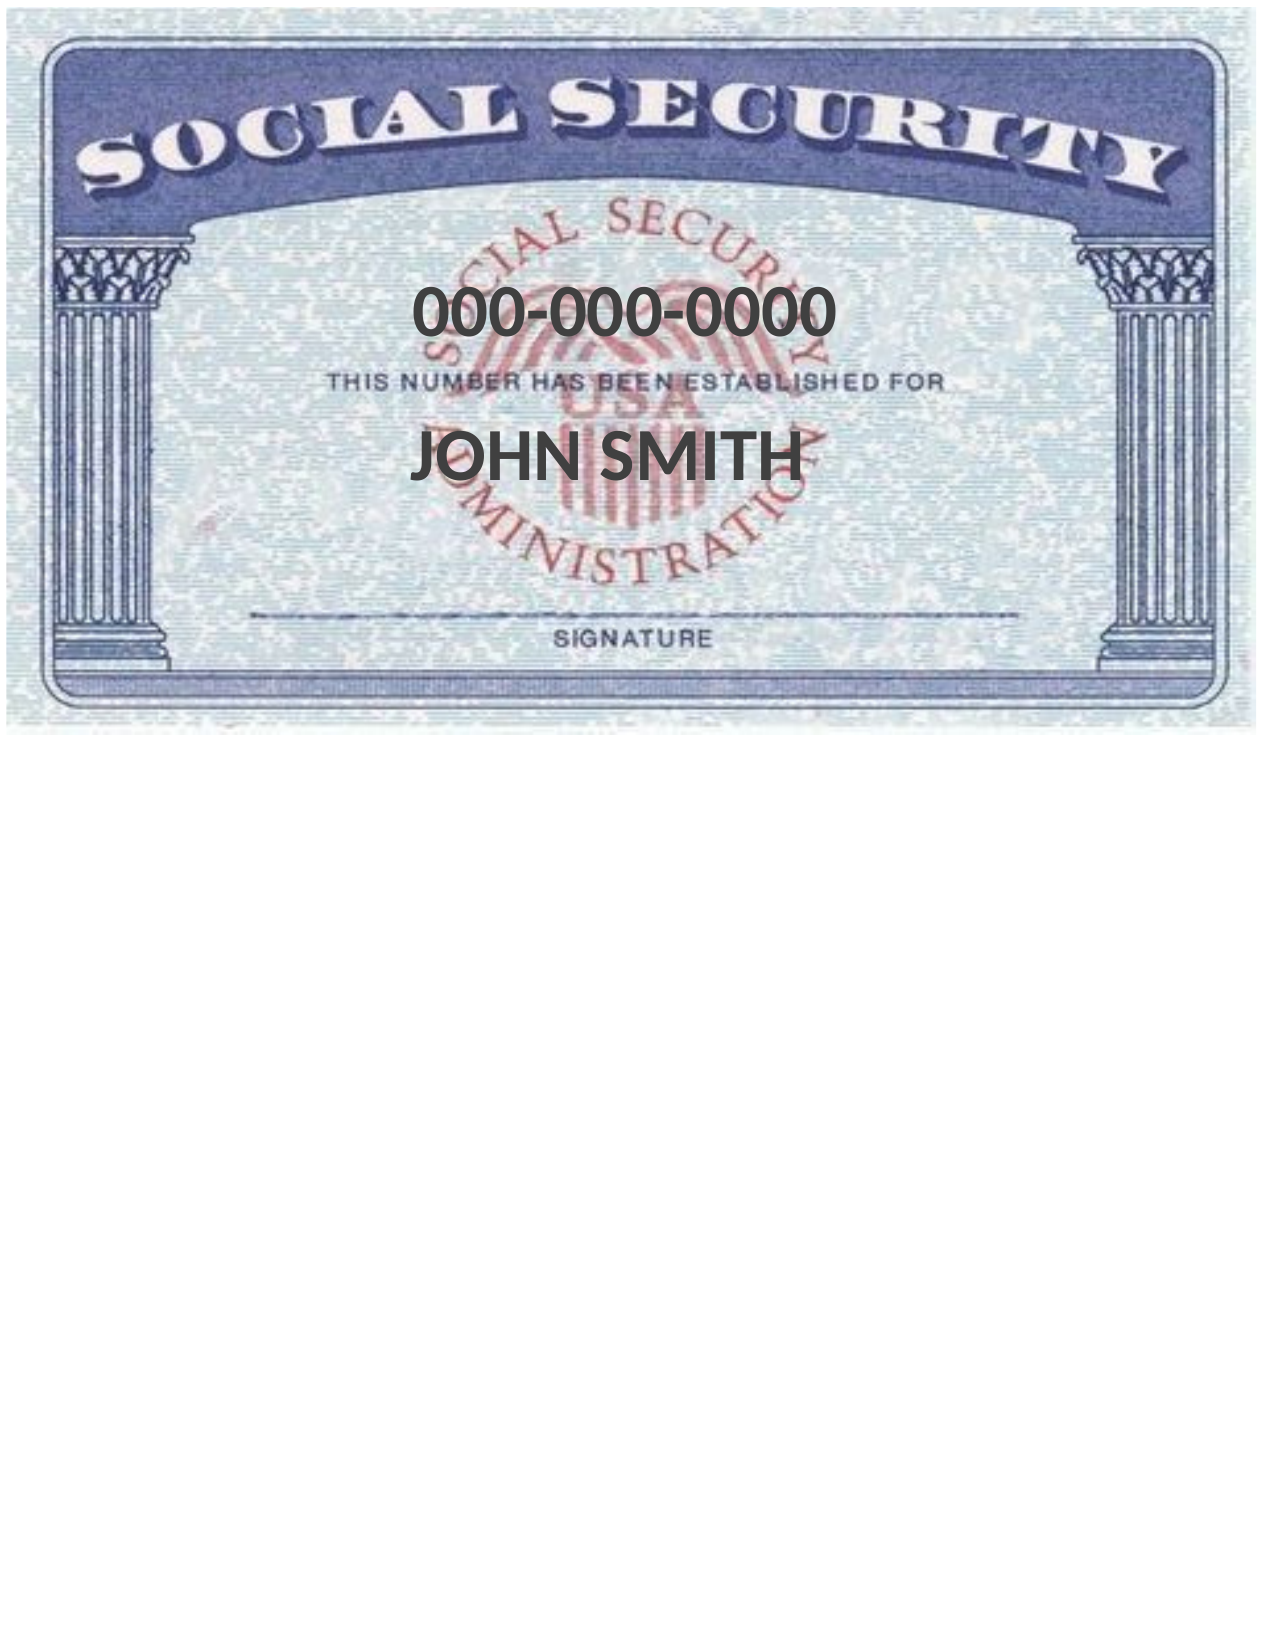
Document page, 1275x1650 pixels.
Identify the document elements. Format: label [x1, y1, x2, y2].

picture [6, 7, 1257, 735]
